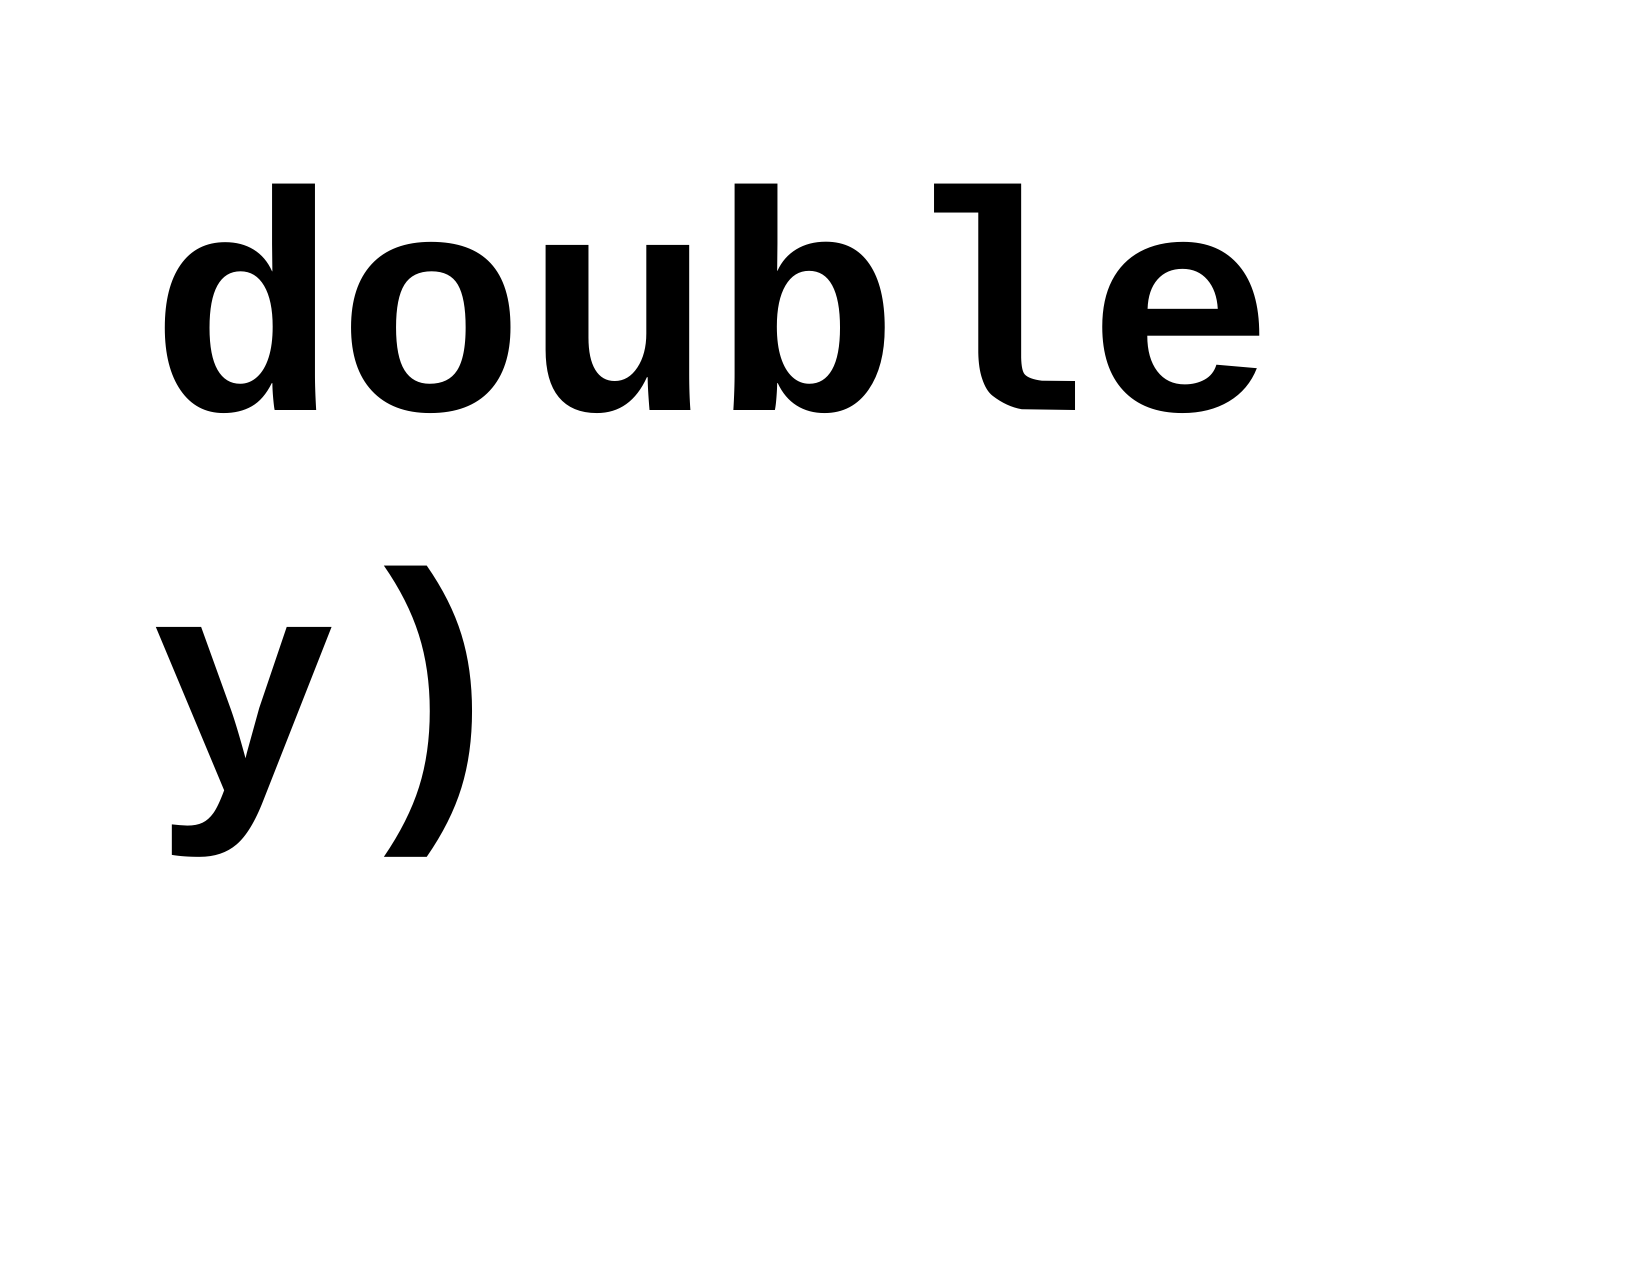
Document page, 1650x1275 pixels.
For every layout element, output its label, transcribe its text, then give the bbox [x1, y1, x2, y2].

text public static void PiirraLumiukko(Game peli, double x, double y) [150, 150, 1500, 886]
